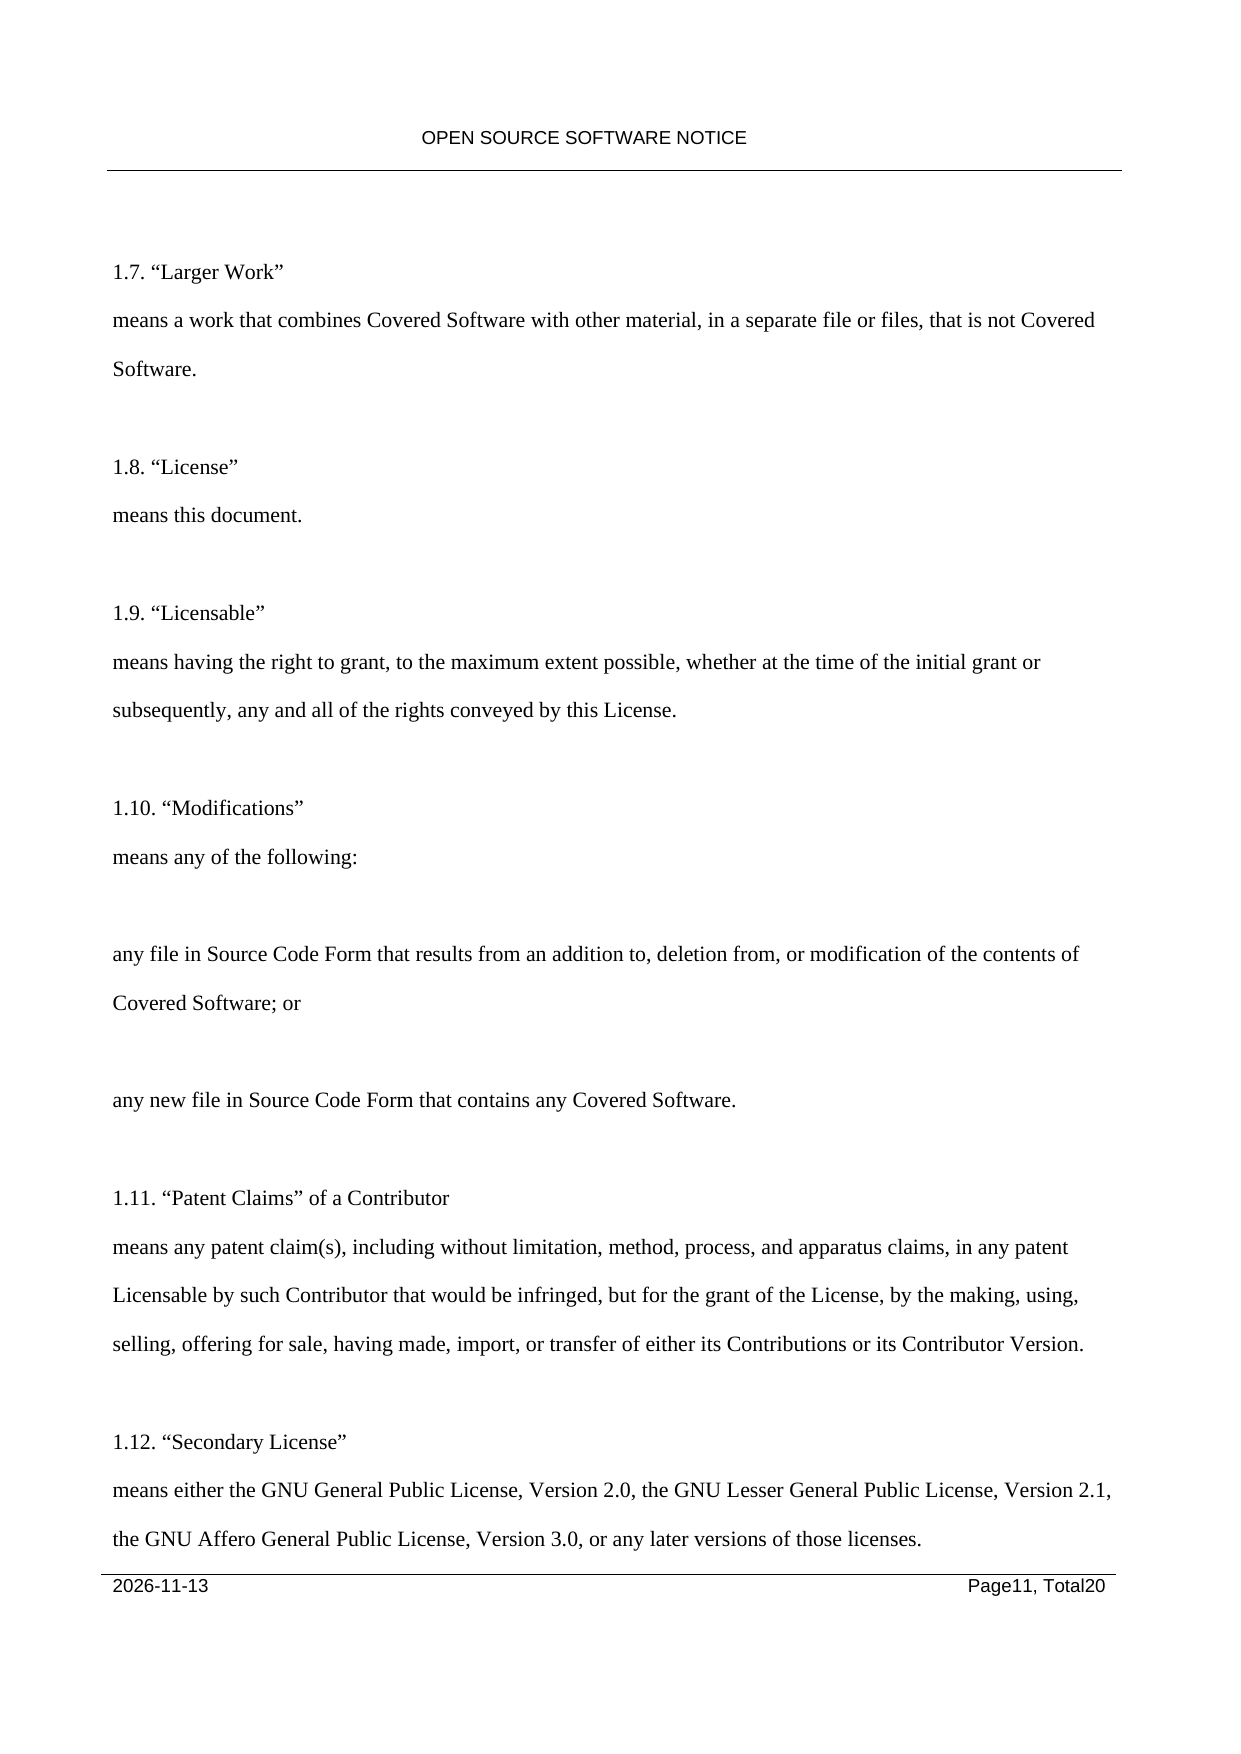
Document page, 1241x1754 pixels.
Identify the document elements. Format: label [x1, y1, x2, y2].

text [112, 206, 1128, 1555]
